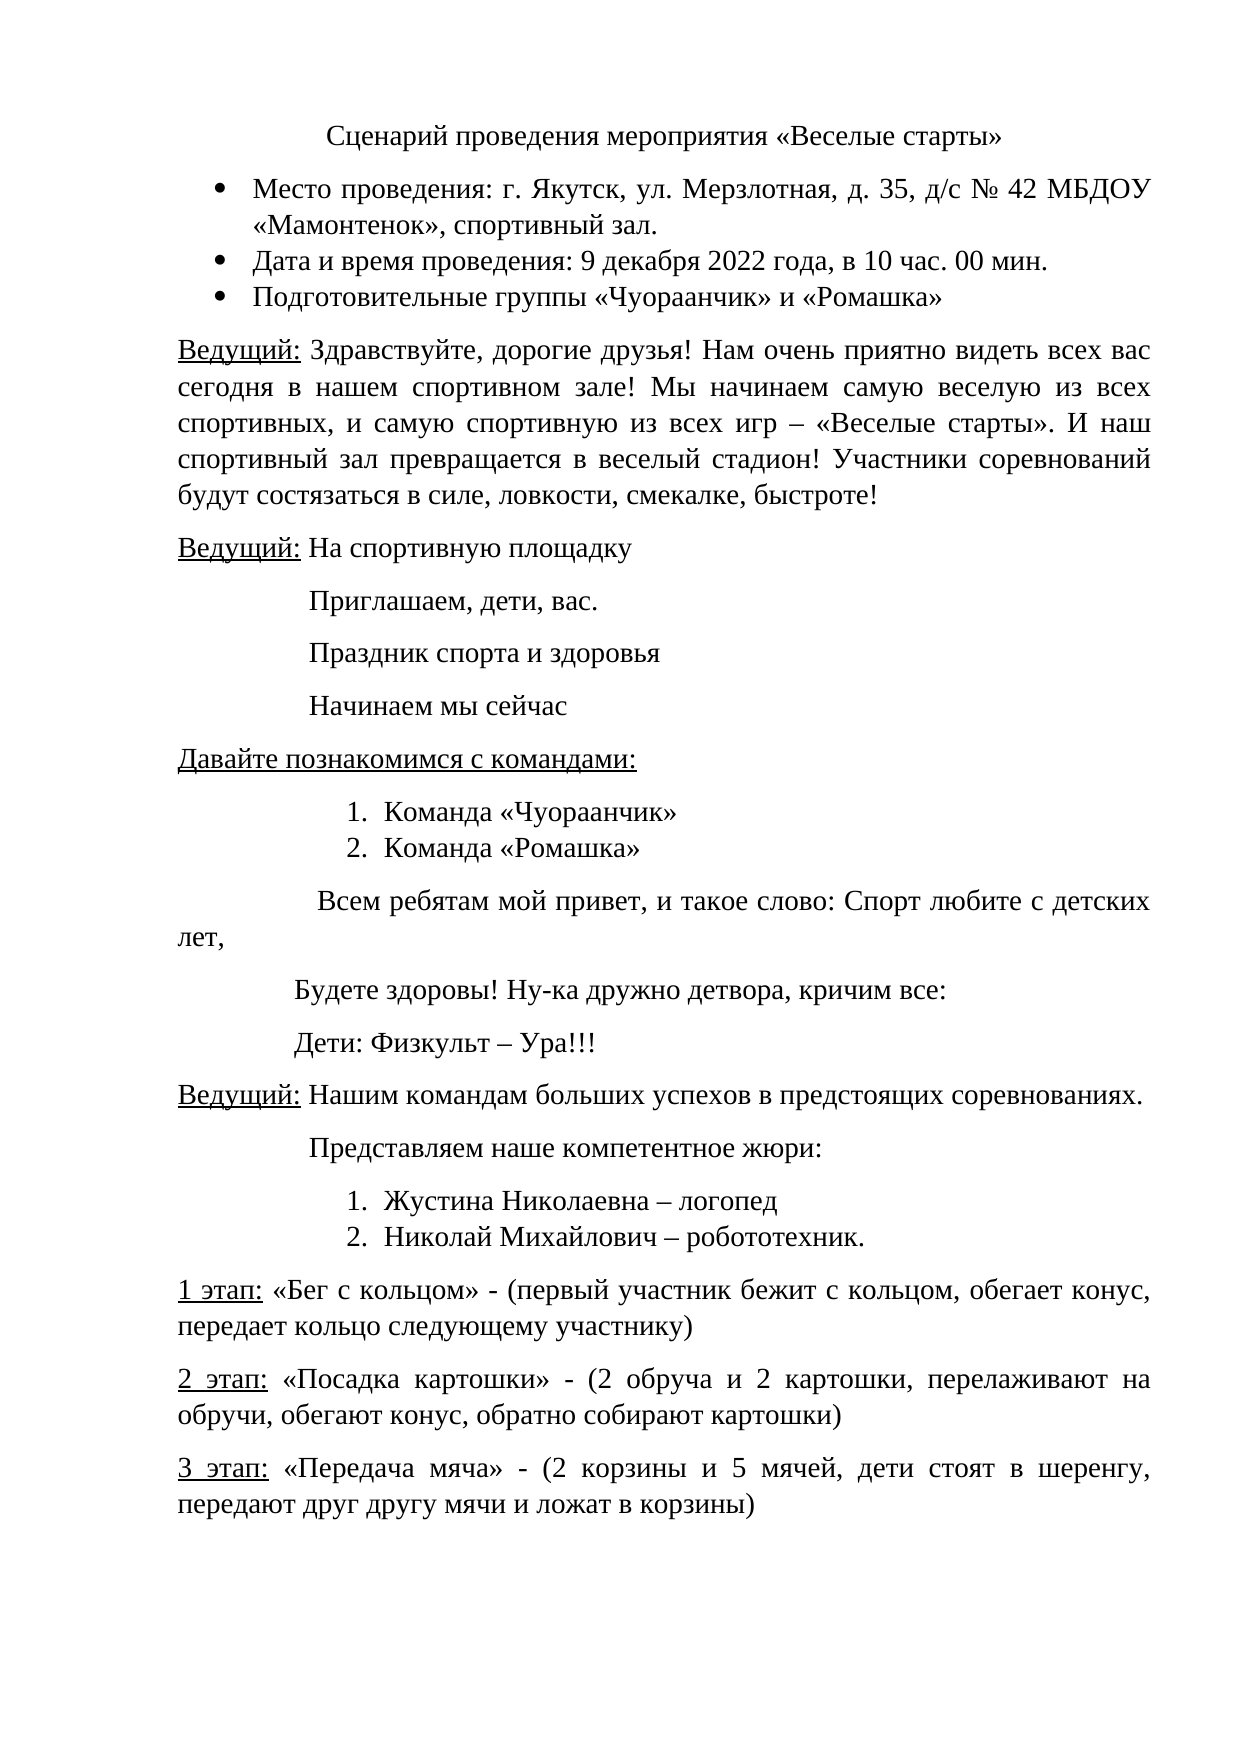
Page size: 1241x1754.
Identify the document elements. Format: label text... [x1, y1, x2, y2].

text 1 этап: «Бег с кольцом» - (первый участник бежит с кольцом, обегает конус, передает кольцо следующему участнику) [177, 1272, 1152, 1342]
text 2 этап: «Посадка картошки» - (2 обруча и 2 картошки, перелаживают на обручи, обегают конус, обратно собирают картошки) [177, 1361, 1152, 1431]
list Команда «Ромашка» [346, 830, 1152, 864]
text Начинаем мы сейчас [177, 688, 1152, 722]
text Приглашаем, дети, вас. [177, 583, 1152, 616]
text Ведущий: Здравствуйте, дорогие друзья! Нам очень приятно видеть всех вас сегодня в нашем спортивном зале! Мы начинаем самую веселую из всех спортивных, и самую спортивную из всех игр – «Веселые старты». И наш спортивный зал превращается в веселый стадион! Участники соревнований будут состязаться в силе, ловкости, смекалке, быстроте! [177, 332, 1152, 511]
list Жустина Николаевна – логопед [346, 1183, 1152, 1217]
text 3 этап: «Передача мяча» - (2 корзины и 5 мячей, дети стоят в шеренгу, передают друг другу мячи и ложат в корзины) [177, 1450, 1152, 1520]
text Будете здоровы! Ну-ка дружно детвора, кричим все: [177, 972, 1152, 1005]
text Представляем наше компетентное жюри: [308, 1130, 1152, 1164]
list Подготовительные группы «Чуораанчик» и «Ромашка» [215, 279, 1152, 313]
list Место проведения: г. Якутск, ул. Мерзлотная, д. 35, д/с № 42 МБДОУ «Мамонтенок», спортивный зал. [215, 171, 1152, 241]
text Ведущий: Нашим командам больших успехов в предстоящих соревнованиях. [177, 1077, 1152, 1111]
list Дата и время проведения: 9 декабря 2022 года, в 10 час. 00 мин. [215, 243, 1152, 277]
text Ведущий: На спортивную площадку [177, 530, 1152, 563]
text Сценарий проведения мероприятия «Веселые старты» [177, 118, 1152, 152]
list Команда «Чуораанчик» [346, 794, 1152, 827]
text Праздник спорта и здоровья [177, 636, 1152, 669]
text Всем ребятам мой привет, и такое слово: Спорт любите с детских лет, [177, 883, 1152, 953]
list Николай Михайлович – робототехник. [346, 1219, 1152, 1253]
text Дети: Физкульт – Ура!!! [177, 1025, 1152, 1058]
text Давайте познакомимся с командами: [177, 741, 1152, 775]
